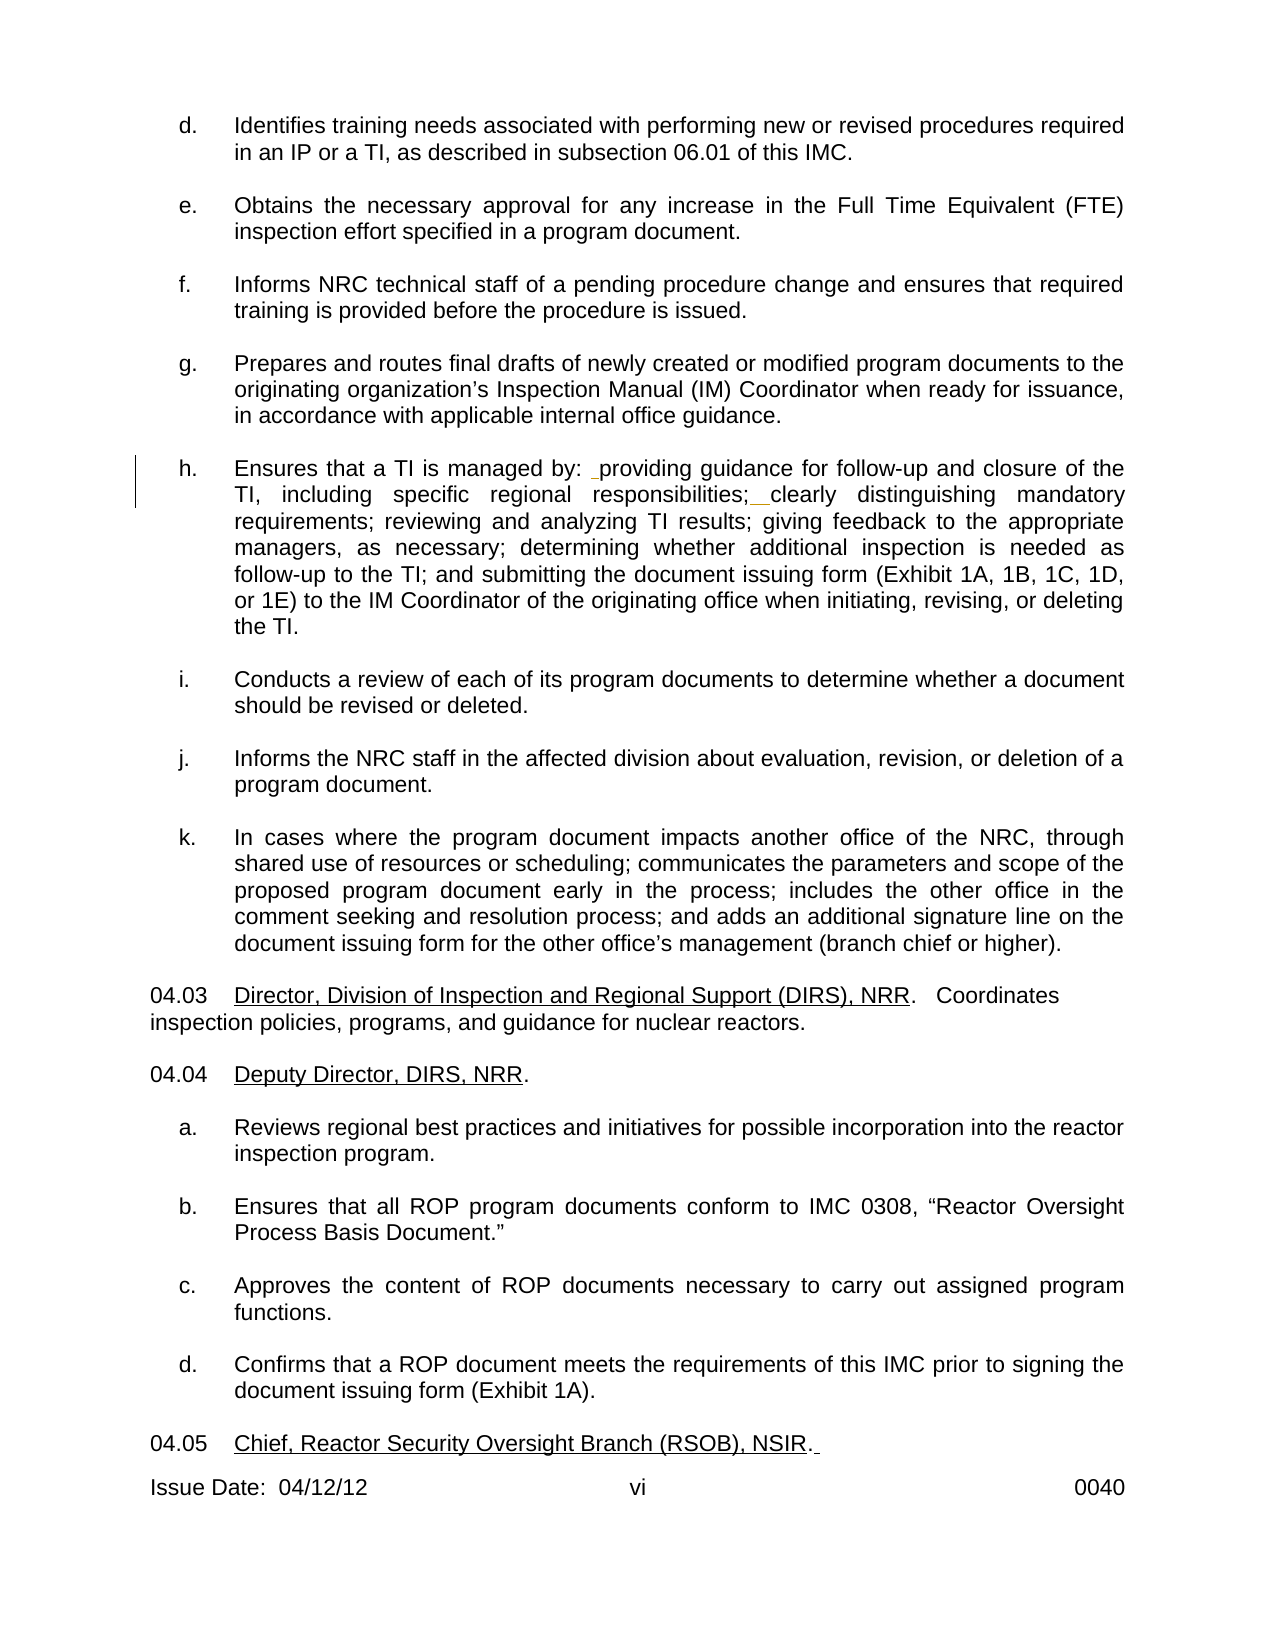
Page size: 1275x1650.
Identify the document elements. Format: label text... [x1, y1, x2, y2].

text k. In cases where the program document impacts another office of the NRC, through shared use of resources or scheduling; communicates the parameters and scope of the proposed program document early in the process; includes the other office in the comment seeking and resolution process; and adds an additional signature line on the document issuing form for the other office’s management (branch chief or higher). [178, 824, 1125, 956]
list Approves the content of ROP documents necessary to carry out assigned program functions. [178, 1272, 1125, 1325]
text f. Informs NRC technical staff of a pending procedure change and ensures that required training is provided before the procedure is issued. [178, 271, 1125, 323]
list Confirms that a ROP document meets the requirements of this IMC prior to signing the document issuing form (Exhibit 1A). [178, 1351, 1125, 1404]
text i. Conducts a review of each of its program documents to determine whether a document should be revised or deleted. [178, 666, 1125, 719]
text 04.05 Chief, Reactor Security Oversight Branch (RSOB), NSIR . [150, 1430, 1125, 1457]
text d. Identifies training needs associated with performing new or revised procedures required in an IP or a TI, as described in subsection 06.01 of this IMC. [178, 112, 1125, 165]
text e. Obtains the necessary approval for any increase in the Full Time Equivalent (FTE) inspection effort specified in a program document. [178, 192, 1125, 244]
text 04.04 Deputy Director, DIRS, NRR . [150, 1061, 1125, 1088]
list Ensures that all ROP program documents conform to IMC 0308, “Reactor Oversight Process Basis Document.” [178, 1193, 1125, 1246]
text 04.03 Director, Division of Inspection and Regional Support (DIRS), NRR . Coordinates inspection policies, programs, and guidance for nuclear reactors. [150, 982, 1125, 1035]
text h. Ensures that a TI is managed by: providing guidance for follow-up and closure of the TI, including specific regional responsibilities;clearly distinguishing mandatory requirements; reviewing and analyzing TI results; giving feedback to the appropriate managers, as necessary; determining whether additional inspection is needed as follow-up to the TI; and submitting the document issuing form (Exhibit 1A, 1B, 1C, 1D, or 1E) to the IM Coordinator of the originating office when initiating, revising, or deleting the TI. [178, 455, 1125, 639]
text j. Informs the NRC staff in the affected division about evaluation, revision, or deletion of a program document. [178, 745, 1125, 798]
text g. Prepares and routes final drafts of newly created or modified program documents to the originating organization’s Inspection Manual (IM) Coordinator when ready for issuance, in accordance with applicable internal office guidance. [178, 350, 1125, 429]
list Reviews regional best practices and initiatives for possible incorporation into the reactor inspection program. [178, 1114, 1125, 1167]
